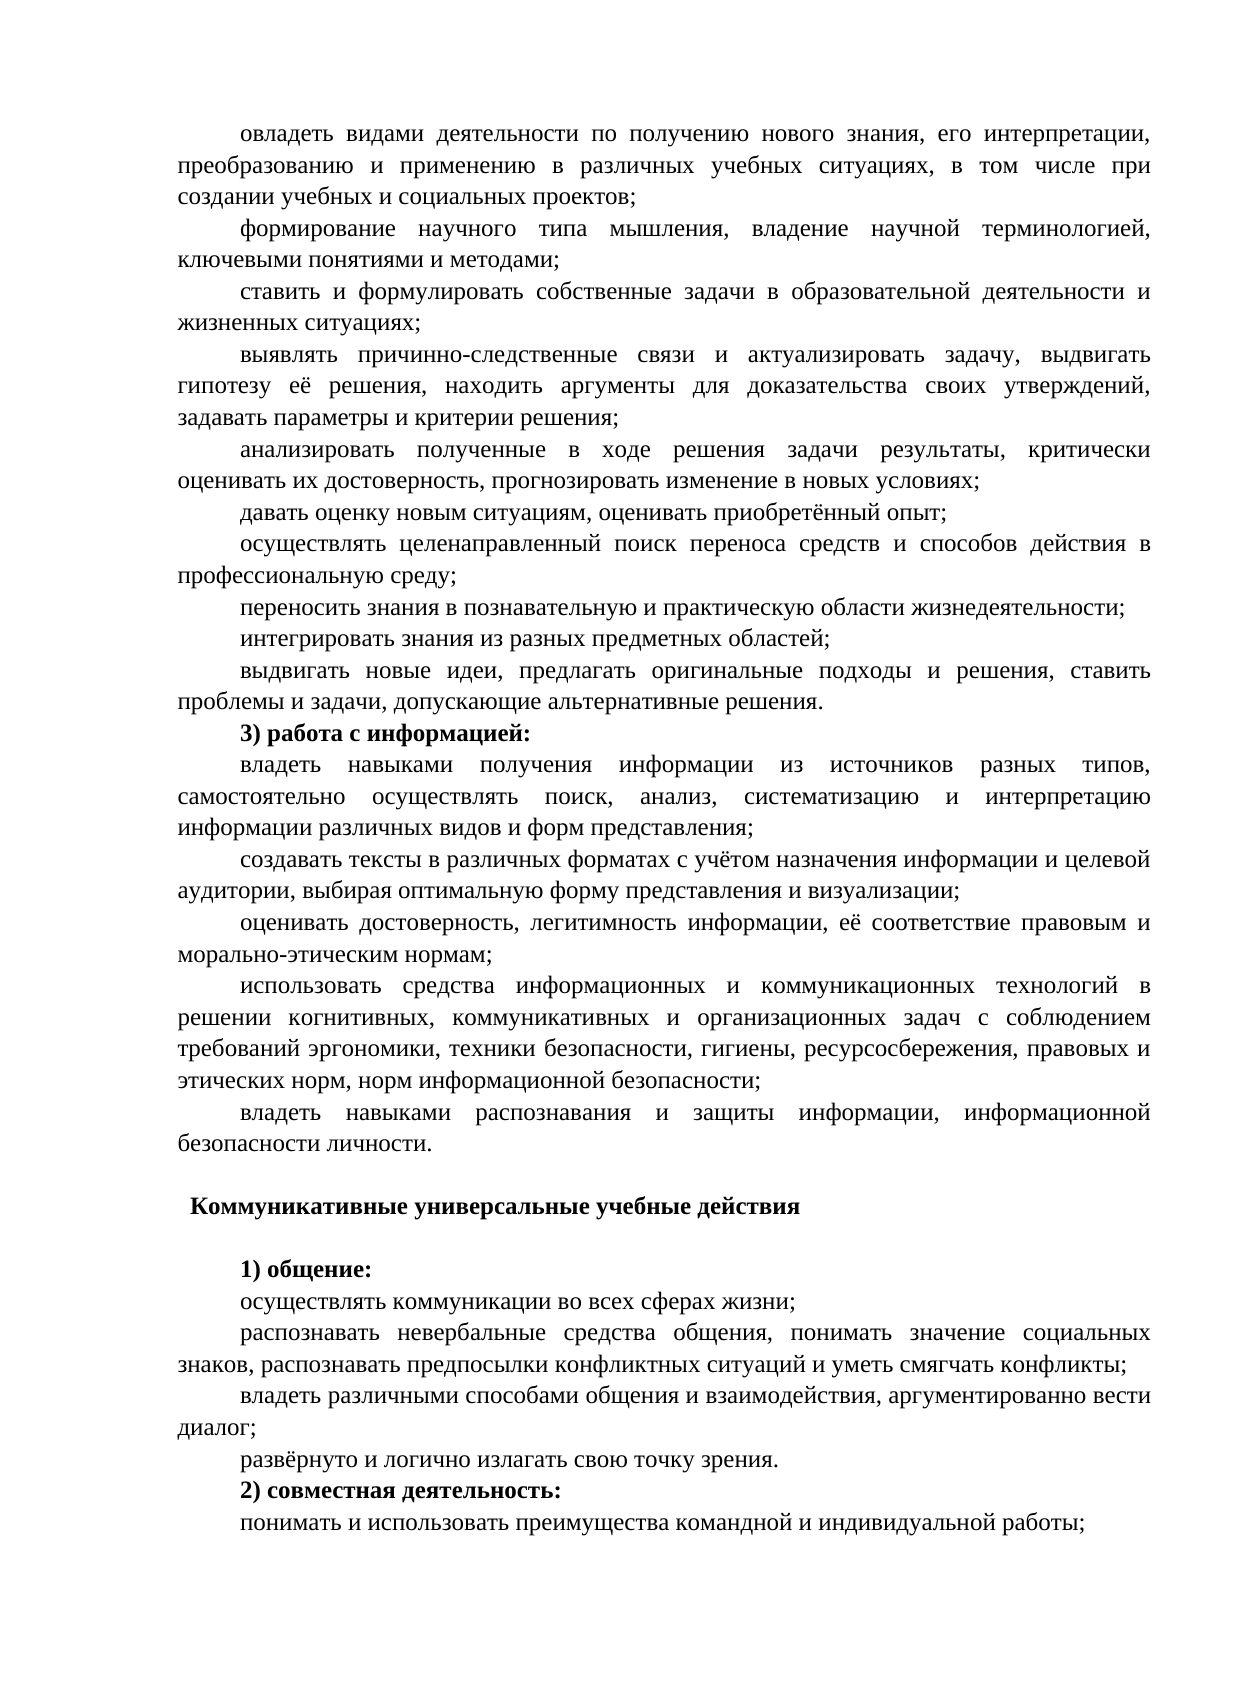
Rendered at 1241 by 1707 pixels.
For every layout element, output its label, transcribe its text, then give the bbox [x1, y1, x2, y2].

text формирование научного типа мышления, владение научной терминологией, ключевыми понятиями и методами; [177, 213, 1152, 273]
text 1) общение: [177, 1254, 1152, 1283]
text создавать тексты в различных форматах с учётом назначения информации и целевой аудитории, выбирая оптимальную форму представления и визуализации; [177, 844, 1152, 904]
text овладеть видами деятельности по получению нового знания, его интерпретации, преобразованию и применению в различных учебных ситуациях, в том числе при создании учебных и социальных проектов; [177, 118, 1152, 210]
text анализировать полученные в ходе решения задачи результаты, критически оценивать их достоверность, прогнозировать изменение в новых условиях; [177, 434, 1152, 494]
text владеть различными способами общения и взаимодействия, аргументированно вести диалог; [177, 1381, 1152, 1441]
text давать оценку новым ситуациям, оценивать приобретённый опыт; [177, 497, 1152, 526]
text интегрировать знания из разных предметных областей; [177, 623, 1152, 652]
text владеть навыками получения информации из источников разных типов, самостоятельно осуществлять поиск, анализ, систематизацию и интерпретацию информации различных видов и форм представления; [177, 749, 1152, 841]
text выдвигать новые идеи, предлагать оригинальные подходы и решения, ставить проблемы и задачи, допускающие альтернативные решения. [177, 655, 1152, 715]
text владеть навыками распознавания и защиты информации, информационной безопасности личности. [177, 1097, 1152, 1157]
text осуществлять коммуникации во всех сферах жизни; [177, 1286, 1152, 1315]
text выявлять причинно-следственные связи и актуализировать задачу, выдвигать гипотезу её решения, находить аргументы для доказательства своих утверждений, задавать параметры и критерии решения; [177, 339, 1152, 431]
text ставить и формулировать собственные задачи в образовательной деятельности и жизненных ситуациях; [177, 276, 1152, 336]
text использовать средства информационных и коммуникационных технологий в решении когнитивных, коммуникативных и организационных задач с соблюдением требований эргономики, техники безопасности, гигиены, ресурсосбережения, правовых и этических норм, норм информационной безопасности; [177, 970, 1152, 1094]
text переносить знания в познавательную и практическую области жизнедеятельности; [177, 592, 1152, 620]
text развёрнуто и логично излагать свою точку зрения. [177, 1444, 1152, 1472]
text распознавать невербальные средства общения, понимать значение социальных знаков, распознавать предпосылки конфликтных ситуаций и уметь смягчать конфликты; [177, 1317, 1152, 1378]
text 3) работа с информацией: [177, 718, 1152, 747]
text 2) совместная деятельность: [177, 1475, 1152, 1504]
text осуществлять целенаправленный поиск переноса средств и способов действия в профессиональную среду; [177, 528, 1152, 589]
text понимать и использовать преимущества командной и индивидуальной работы; [177, 1507, 1152, 1536]
text оценивать достоверность, легитимность информации, её соответствие правовым и морально-этическим нормам; [177, 907, 1152, 967]
text Коммуникативные универсальные учебные действия [190, 1191, 1152, 1220]
